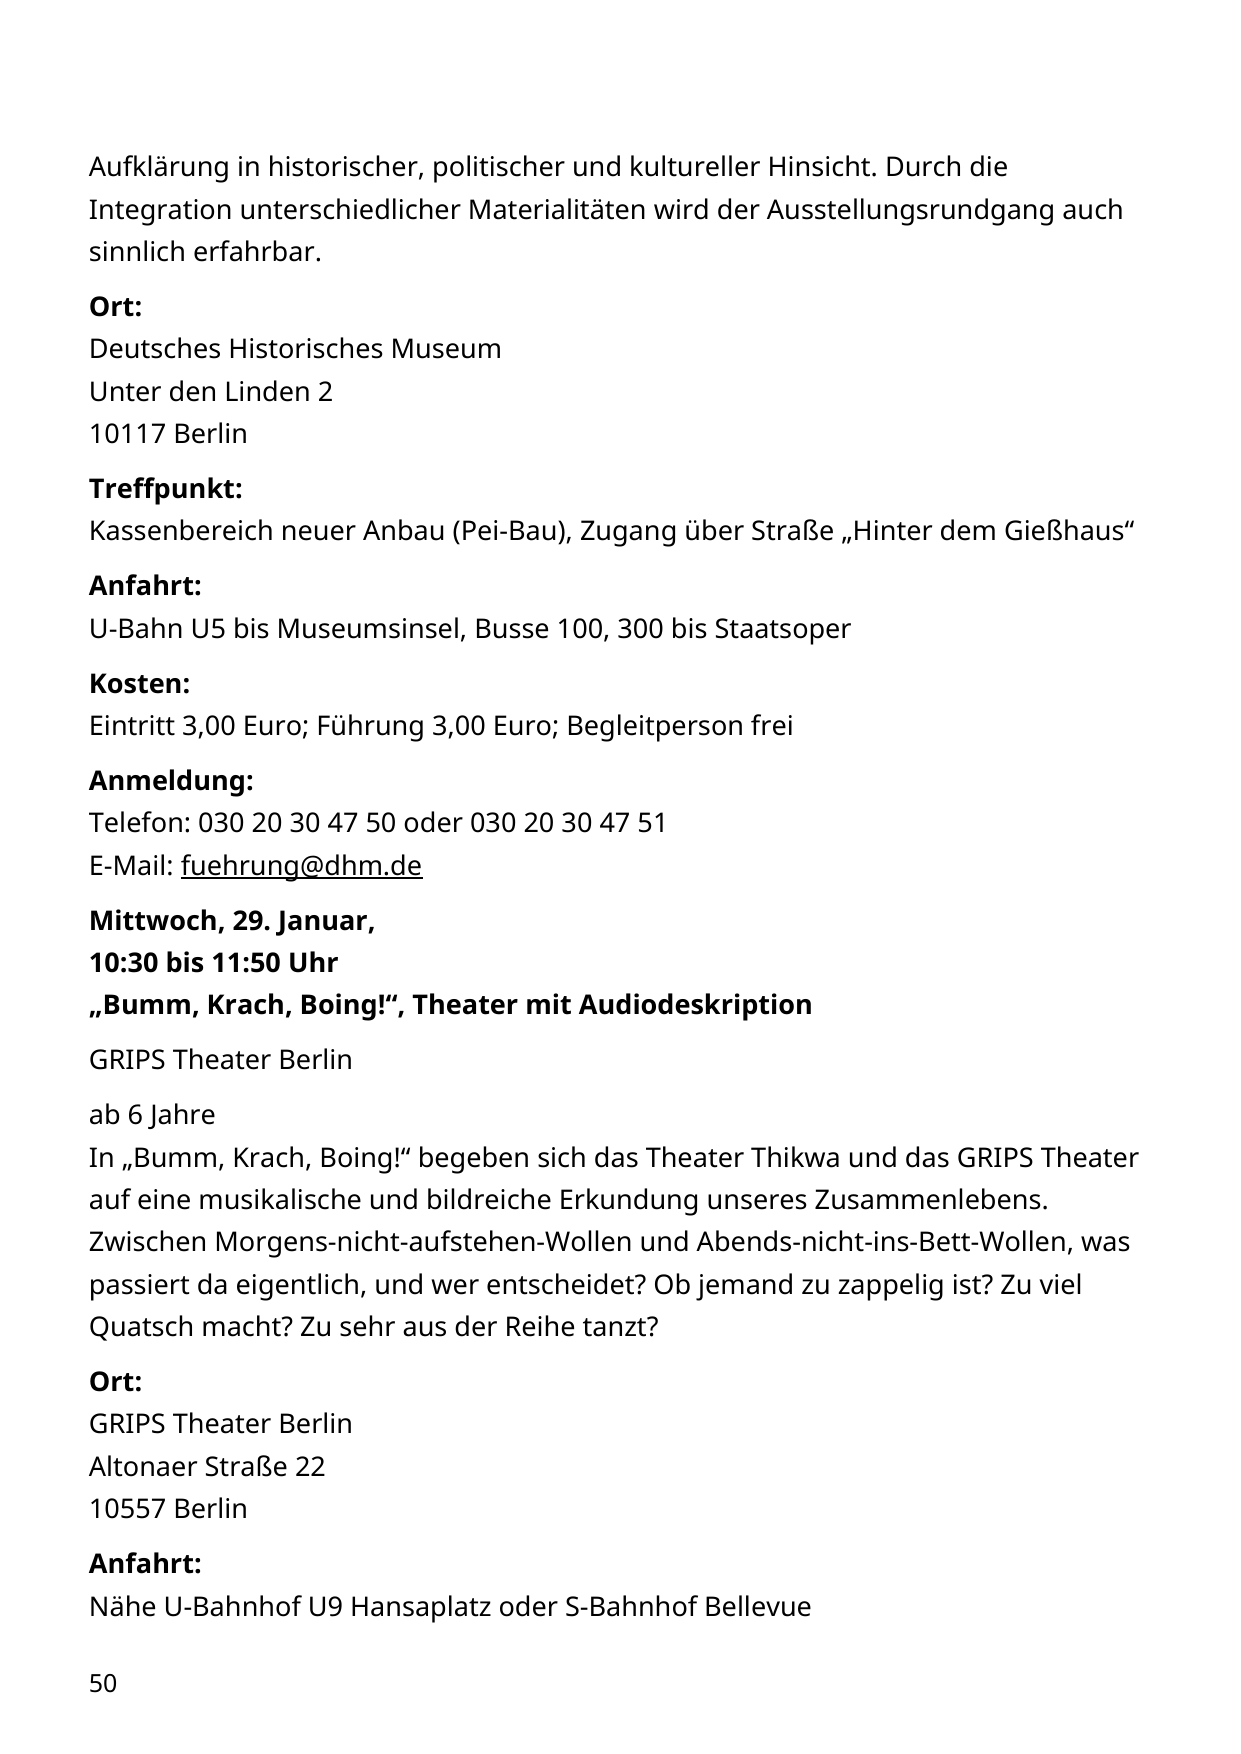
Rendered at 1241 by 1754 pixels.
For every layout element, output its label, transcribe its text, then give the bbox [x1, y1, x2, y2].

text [89, 148, 1152, 269]
text ab 6 Jahre In „Bumm, Krach, Boing!“ begeben sich das Theater Thikwa und das GRIPS Theater auf eine musikalische und bildreiche Erkundung unseres Zusammenlebens. Zwischen Morgens-nicht-aufstehen-Wollen und Abends-nicht-ins-Bett-Wollen, was passiert da eigentlich, und wer entscheidet? Ob jemand zu zappelig ist? Zu viel Quatsch macht? Zu sehr aus der Reihe tanzt? [89, 1096, 1152, 1344]
text GRIPS Theater Berlin [89, 1041, 1152, 1078]
text Ort: GRIPS Theater Berlin Altonaer Straße 22 10557 Berlin [89, 1362, 1152, 1527]
text Mittwoch, 29. Januar, 10:30 bis 11:50 Uhr „Bumm, Krach, Boing!“, Theater mit Audiodeskription [89, 901, 1152, 1023]
text Kosten: Eintritt 3,00 Euro; Führung 3,00 Euro; Begleitperson frei [89, 664, 1152, 743]
text Ort: Deutsches Historisches Museum Unter den Linden 2 10117 Berlin [89, 287, 1152, 451]
text Anfahrt: Nähe U-Bahnhof U9 Hansaplatz oder S-Bahnhof Bellevue [89, 1544, 1152, 1624]
text Anmeldung: Telefon: 030 20 30 47 50 oder 030 20 30 47 51 E-Mail: fuehrung@dhm.de [89, 761, 1152, 883]
text Treffpunkt: Kassenbereich neuer Anbau (Pei-Bau), Zugang über Straße „Hinter dem Gießhaus“ [89, 469, 1152, 549]
text Anfahrt: U-Bahn U5 bis Museumsinsel, Busse 100, 300 bis Staatsoper [89, 567, 1152, 646]
